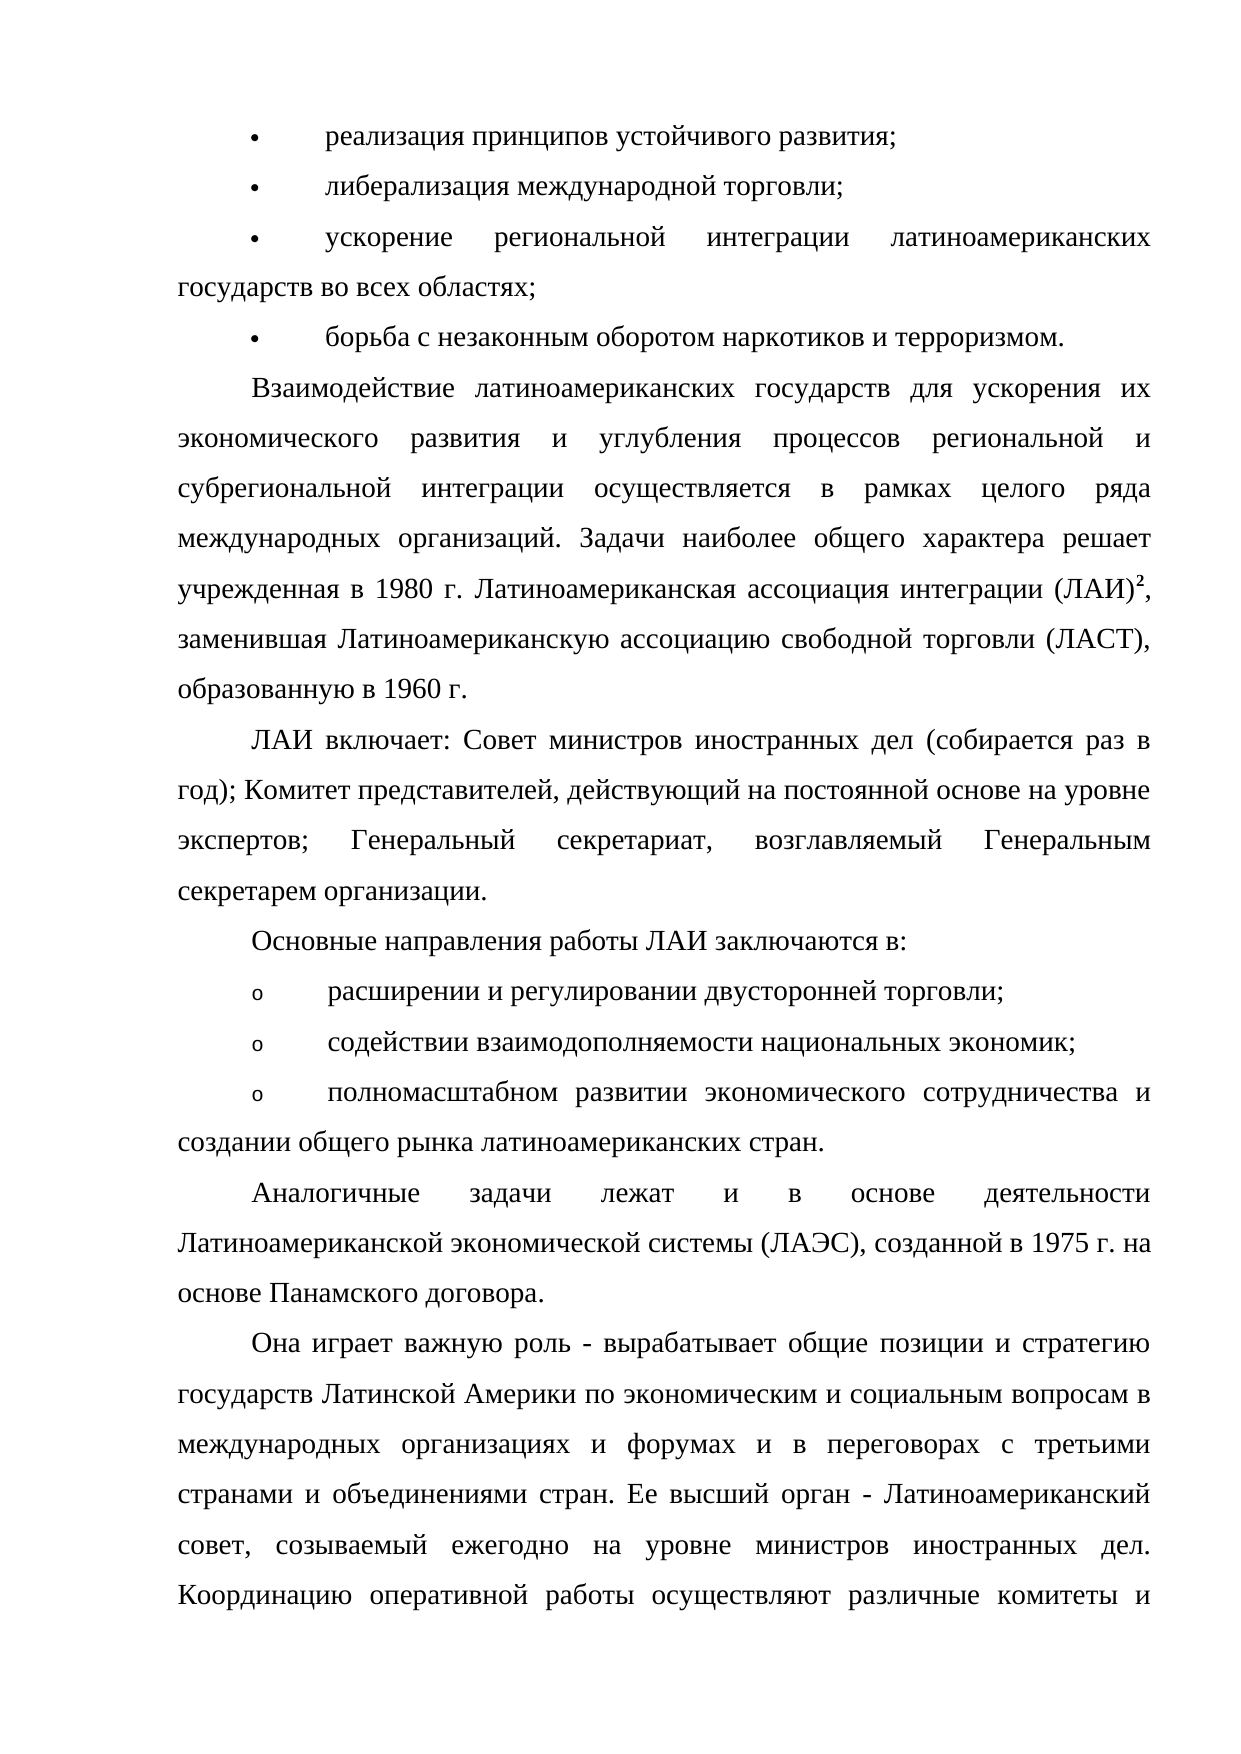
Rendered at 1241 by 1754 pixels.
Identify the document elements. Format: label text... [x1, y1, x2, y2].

text Аналогичные задачи лежат и в основе деятельности Латиноамериканской экономической системы (ЛАЭС), созданной в 1975 г. на основе Панамского договора. [177, 1175, 1152, 1309]
list полномасштабном развитии экономического сотрудничества и создании общего рынка латиноамериканских стран. [177, 1074, 1152, 1158]
text Основные направления работы ЛАИ заключаются в: [177, 923, 1152, 957]
list реализация принципов устойчивого развития; [177, 118, 1152, 152]
text ЛАИ включает: Совет министров иностранных дел (собирается раз в год); Комитет представителей, действующий на постоянной основе на уровне экспертов; Генеральный секретариат, возглавляемый Генеральным секретарем организации. [177, 722, 1152, 906]
list борьба с незаконным оборотом наркотиков и терроризмом. [177, 319, 1152, 353]
text Взаимодействие латиноамериканских государств для ускорения их экономического развития и углубления процессов региональной и субрегиональной интеграции осуществляется в рамках целого ряда международных организаций. Задачи наиболее общего характера решает учрежденная в 1980 г. Латиноамериканская ассоциация интеграции (ЛАИ)2, заменившая Латиноамериканскую ассоциацию свободной торговли (ЛАСТ), образованную в 1960 г. [177, 370, 1152, 705]
list расширении и регулировании двусторонней торговли; [177, 973, 1152, 1007]
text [177, 1326, 1152, 1611]
list содействии взаимодополняемости национальных экономик; [177, 1024, 1152, 1057]
list ускорение региональной интеграции латиноамериканских государств во всех областях; [177, 219, 1152, 303]
list либерализация международной торговли; [177, 168, 1152, 202]
